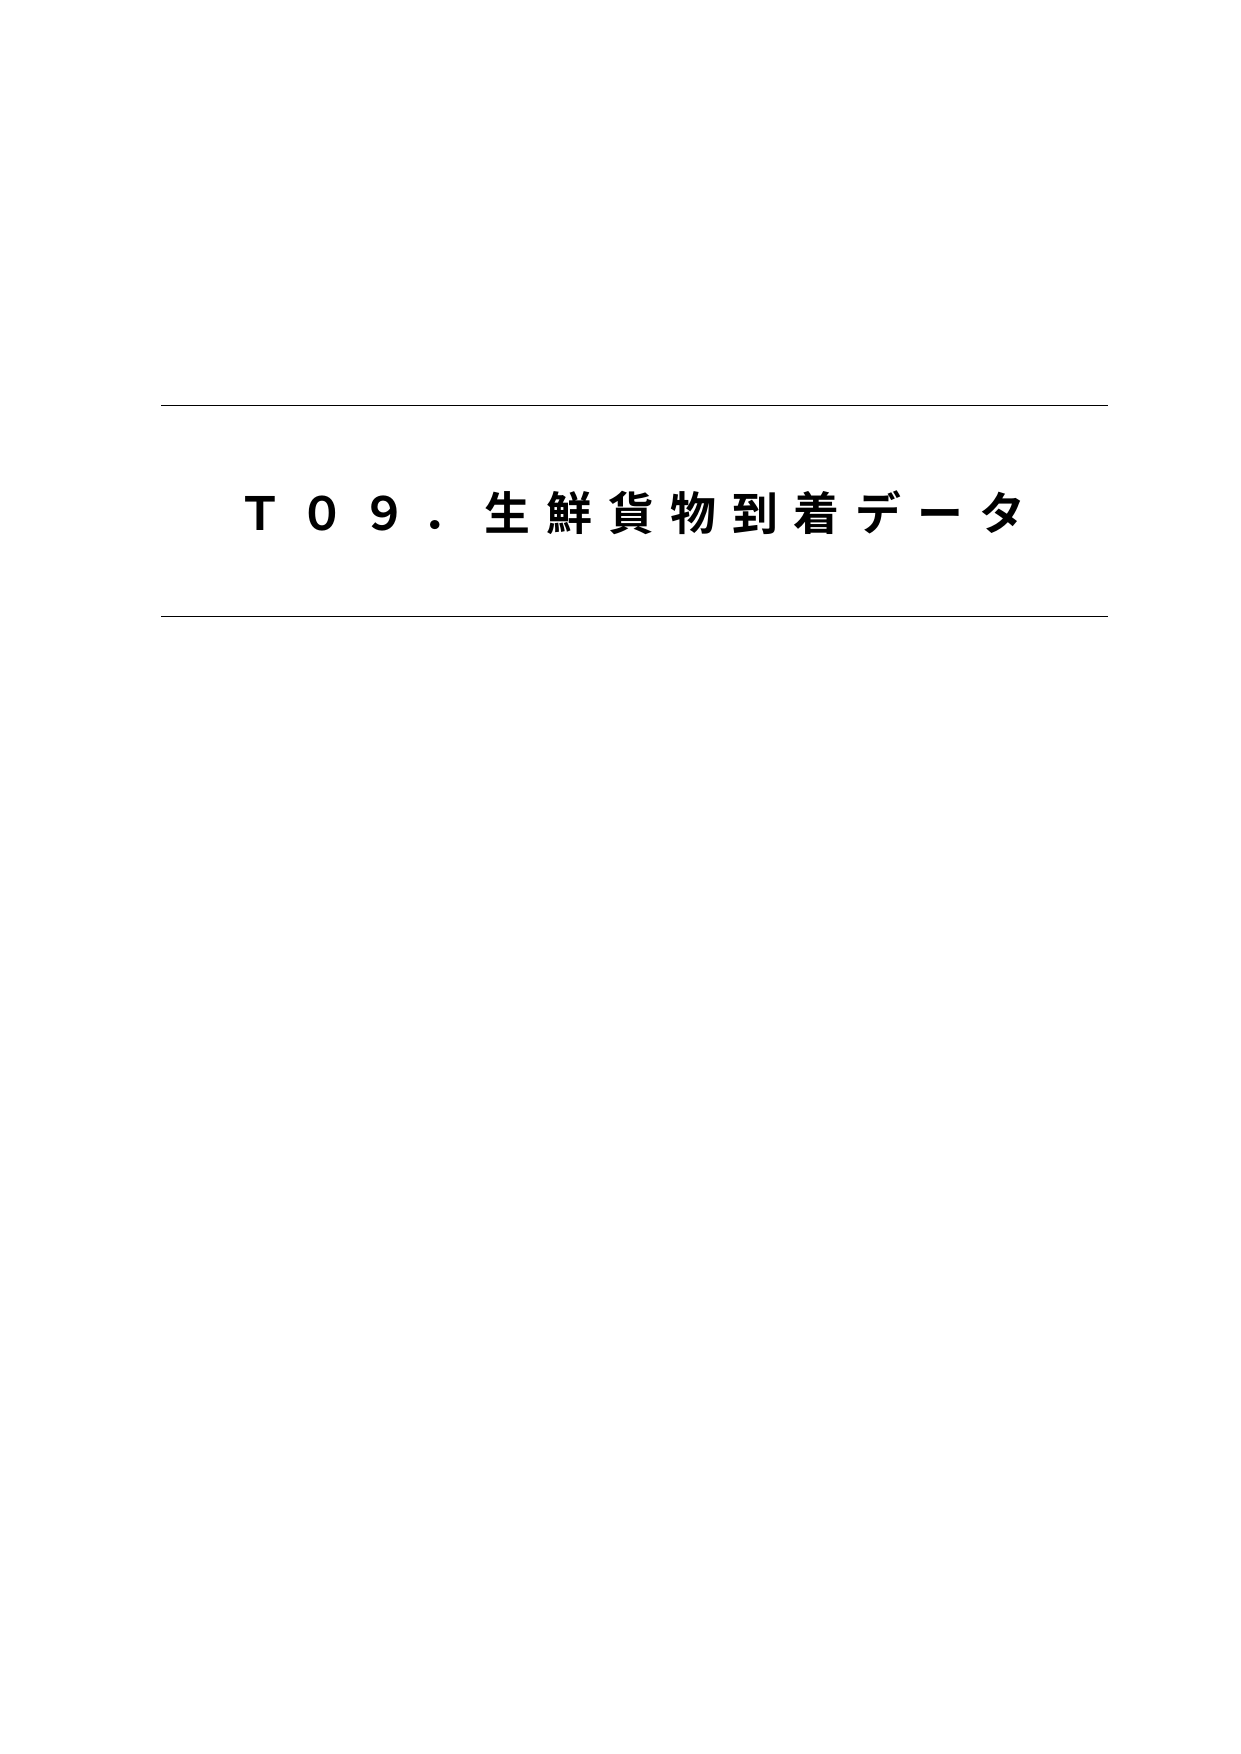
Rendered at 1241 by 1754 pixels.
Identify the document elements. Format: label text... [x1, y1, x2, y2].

table_header Ｔ０９．生鮮貨物到着データ [161, 406, 1108, 616]
